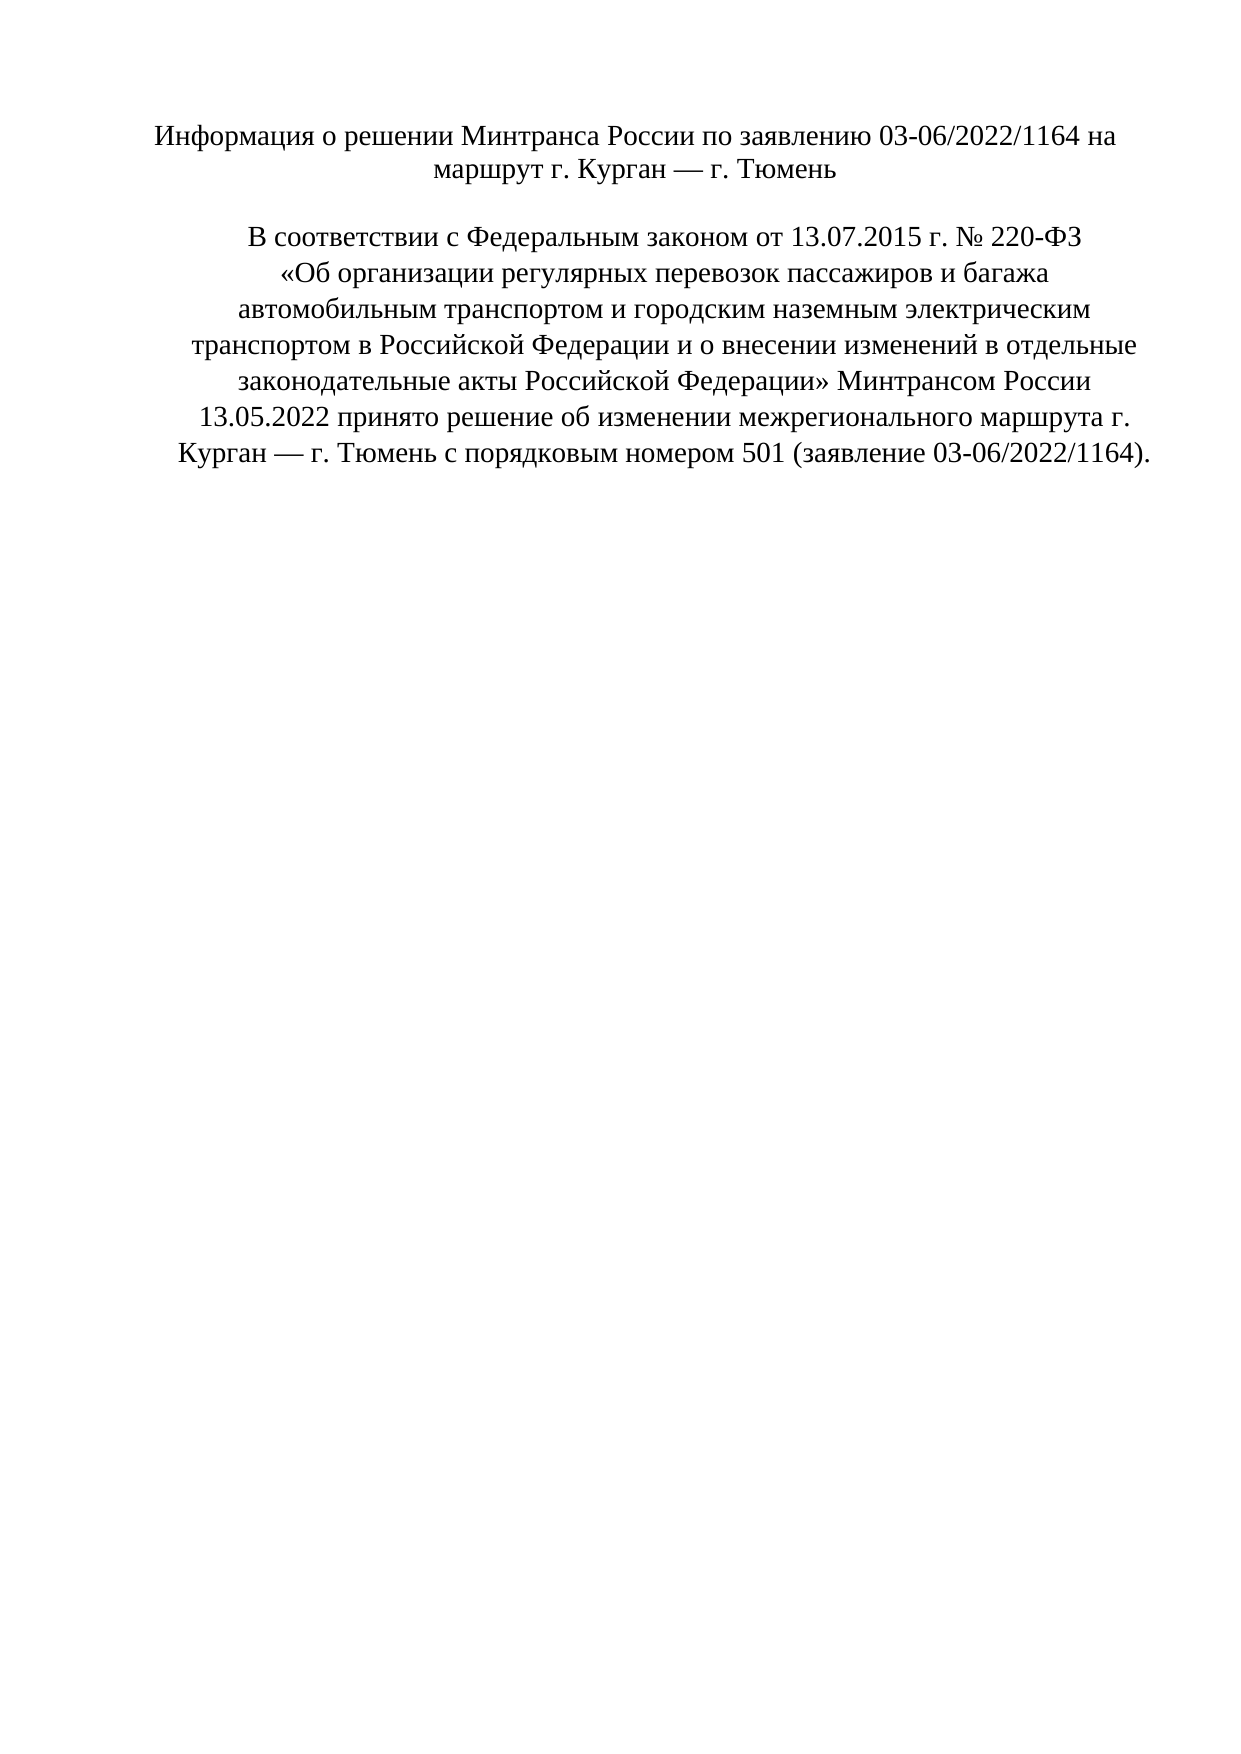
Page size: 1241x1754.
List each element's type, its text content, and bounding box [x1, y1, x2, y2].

text В соответствии с Федеральным законом от 13.07.2015 г. № 220-ФЗ «Об организации регулярных перевозок пассажиров и багажа автомобильным транспортом и городским наземным электрическим транспортом в Российской Федерации и о внесении изменений в отдельные законодательные акты Российской Федерации» Минтрансом России 13.05.2022 принято решение об изменении межрегионального маршрута г. Курган — г. Тюмень с порядковым номером 501 (заявление 03-06/2022/1164). [177, 219, 1152, 469]
text Информация о решении Минтранса России по заявлению 03-06/2022/1164 на маршрут г. Курган — г. Тюмень [118, 118, 1152, 185]
